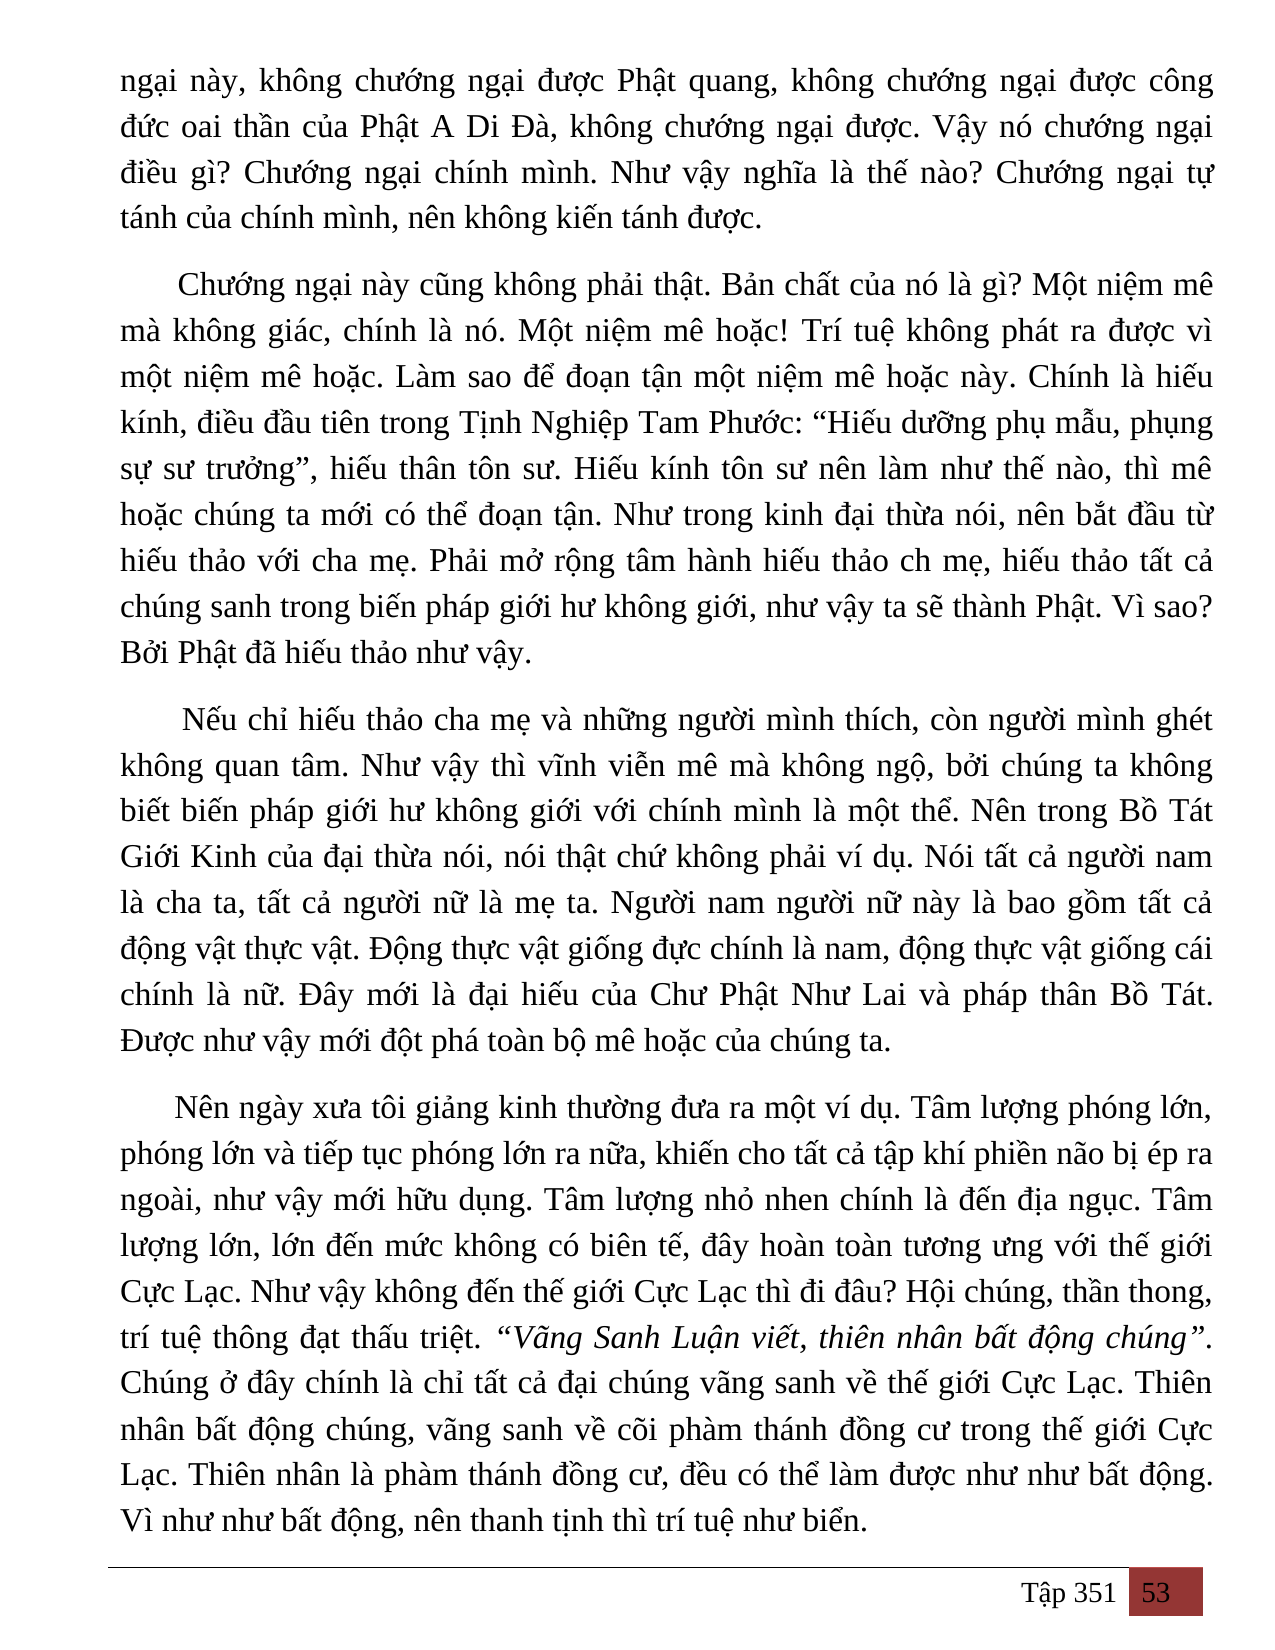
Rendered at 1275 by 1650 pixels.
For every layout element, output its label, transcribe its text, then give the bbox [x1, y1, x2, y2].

text Nên ngày xưa tôi giảng kinh thường đưa ra một ví dụ. Tâm lượng phóng lớn, phóng lớn và tiếp tục phóng lớn ra nữa, khiến cho tất cả tập khí phiền não bị ép ra ngoài, như vậy mới hữu dụng. Tâm lượng nhỏ nhen chính là đến địa ngục. Tâm lượng lớn, lớn đến mức không có biên tế, đây hoàn toàn tương ưng với thế giới Cực Lạc. Như vậy không đến thế giới Cực Lạc thì đi đâu? Hội chúng, thần thong, trí tuệ thông đạt thấu triệt. “Vãng Sanh Luận viết, thiên nhân bất động chúng”. Chúng ở đây chính là chỉ tất cả đại chúng vãng sanh về thế giới Cực Lạc. Thiên nhân bất động chúng, vãng sanh về cõi phàm thánh đồng cư trong thế giới Cực Lạc. Thiên nhân là phàm thánh đồng cư, đều có thể làm được như như bất động. Vì như như bất động, nên thanh tịnh thì trí tuệ như biển. [120, 1087, 1215, 1539]
text Nếu chỉ hiếu thảo cha mẹ và những người mình thích, còn người mình ghét không quan tâm. Như vậy thì vĩnh viễn mê mà không ngộ, bởi chúng ta không biết biến pháp giới hư không giới với chính mình là một thể. Nên trong Bồ Tát Giới Kinh của đại thừa nói, nói thật chứ không phải ví dụ. Nói tất cả người nam là cha ta, tất cả người nữ là mẹ ta. Người nam người nữ này là bao gồm tất cả động vật thực vật. Động thực vật giống đực chính là nam, động thực vật giống cái chính là nữ. Đây mới là đại hiếu của Chư Phật Như Lai và pháp thân Bồ Tát. Được như vậy mới đột phá toàn bộ mê hoặc của chúng ta. [120, 699, 1215, 1059]
text Chướng ngại này cũng không phải thật. Bản chất của nó là gì? Một niệm mê mà không giác, chính là nó. Một niệm mê hoặc! Trí tuệ không phát ra được vì một niệm mê hoặc. Làm sao để đoạn tận một niệm mê hoặc này. Chính là hiếu kính, điều đầu tiên trong Tịnh Nghiệp Tam Phước: “Hiếu dưỡng phụ mẫu, phụng sự sư trưởng”, hiếu thân tôn sư. Hiếu kính tôn sư nên làm như thế nào, thì mê hoặc chúng ta mới có thể đoạn tận. Như trong kinh đại thừa nói, nên bắt đầu từ hiếu thảo với cha mẹ. Phải mở rộng tâm hành hiếu thảo ch mẹ, hiếu thảo tất cả chúng sanh trong biến pháp giới hư không giới, như vậy ta sẽ thành Phật. Vì sao? Bởi Phật đã hiếu thảo như vậy. [120, 264, 1215, 670]
